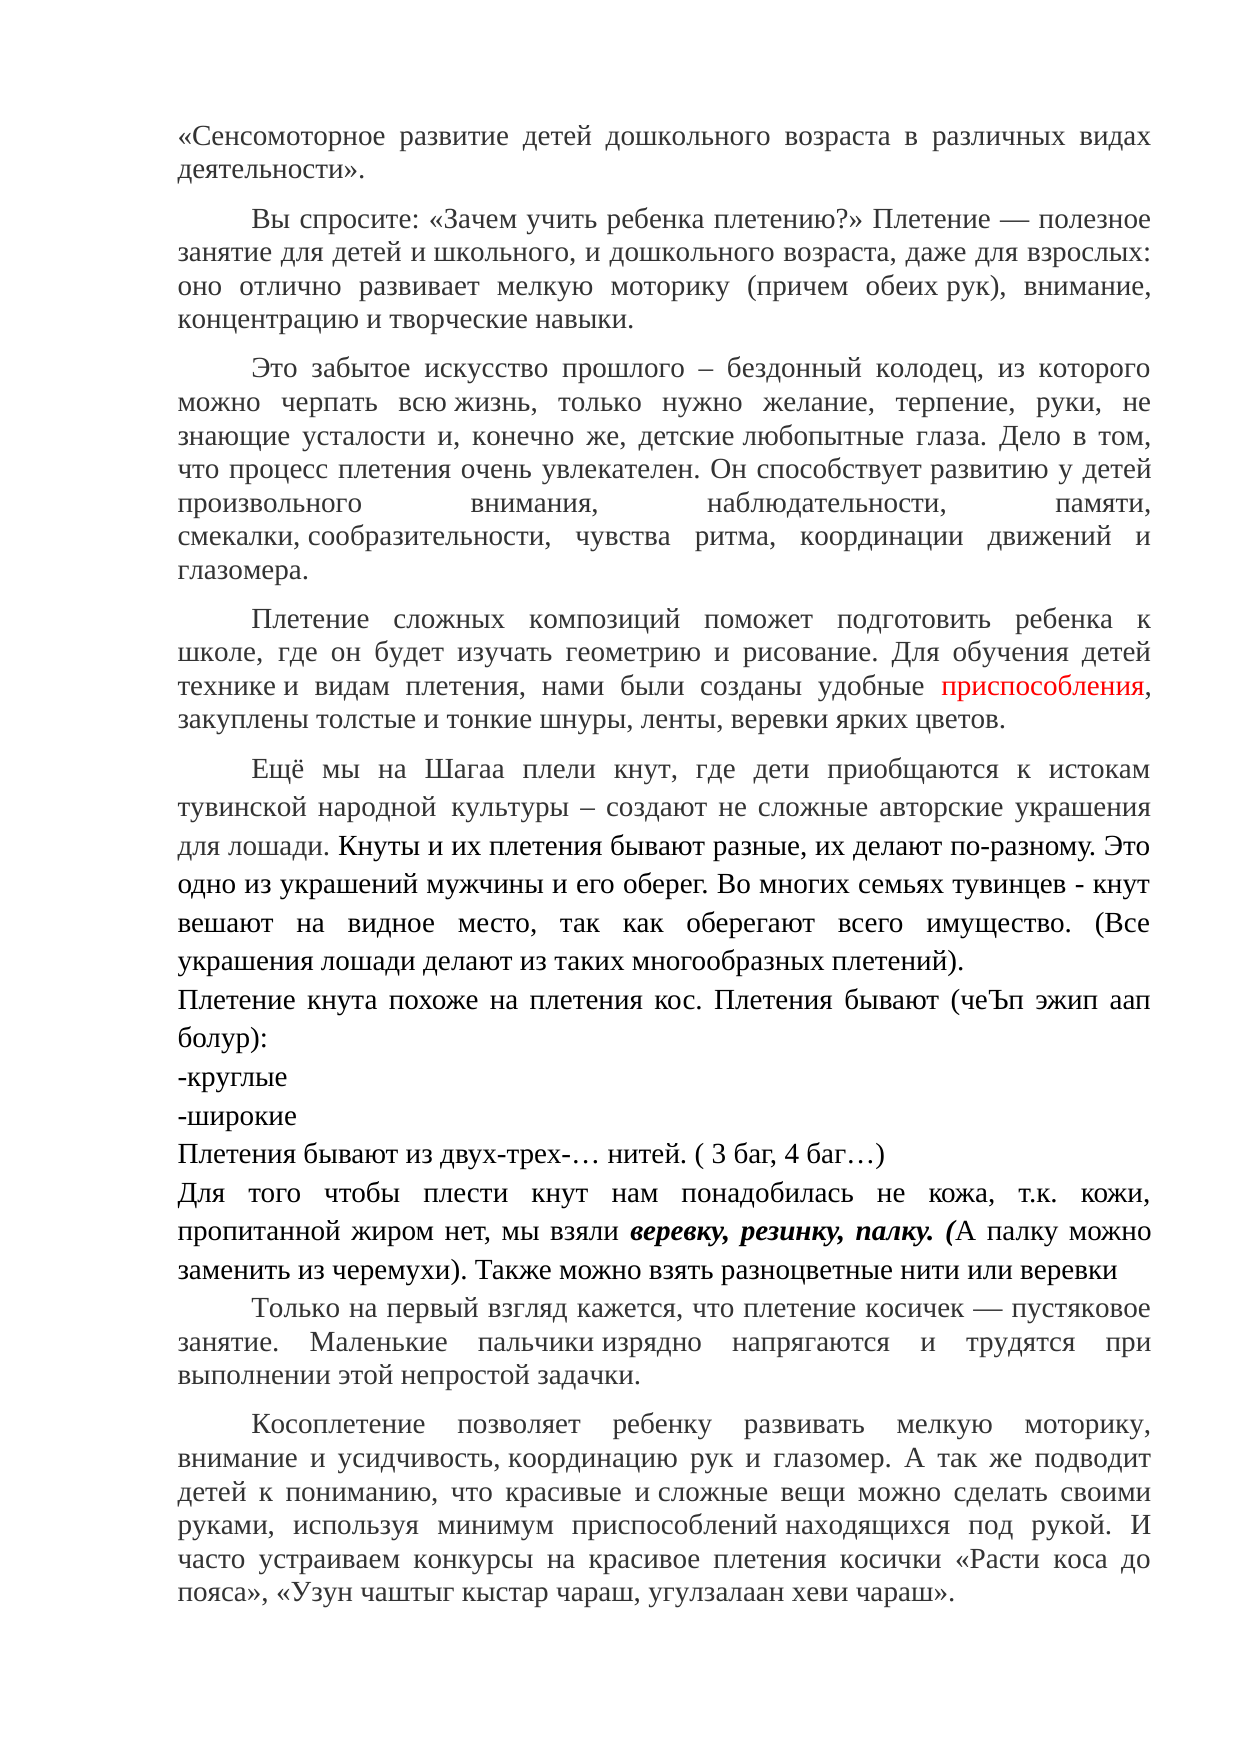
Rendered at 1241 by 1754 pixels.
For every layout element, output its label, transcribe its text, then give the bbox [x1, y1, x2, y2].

text Плетения бывают из двух-трех-… нитей. ( 3 баг, 4 баг…) [177, 1136, 1152, 1170]
text Вы спросите: «Зачем учить ребенка плетению?» Плетение — полезное занятие для детей и школьного, и дошкольного возраста, даже для взрослых: оно отлично развивает мелкую моторику (причем обеих рук), внимание, концентрацию и творческие навыки. [177, 201, 1152, 335]
text Косоплетение позволяет ребенку развивать мелкую моторику, внимание и усидчивость, координацию рук и глазомер. А так же подводит детей к пониманию, что красивые и сложные вещи можно сделать своими руками, используя минимум приспособлений находящихся под рукой. И часто устраиваем конкурсы на красивое плетения косички «Расти коса до пояса», «Узун чаштыг кыстар чараш, угулзалаан хеви чараш». [177, 1407, 1152, 1608]
text Только на первый взгляд кажется, что плетение косичек — пустяковое занятие. Маленькие пальчики изрядно напрягаются и трудятся при выполнении этой непростой задачки. [177, 1290, 1152, 1391]
text Плетение кнута похоже на плетения кос. Плетения бывают (чеЪп эжип аап болур): [177, 982, 1152, 1054]
text Ещё мы на Шагаа плели кнут, где дети приобщаются к истокам тувинской народной культуры – создают не сложные авторские украшения для лошади. Кнуты и их плетения бывают разные, их делают по-разному. Это одно из украшений мужчины и его оберег. Во многих семьях тувинцев - кнут вешают на видное место, так как оберегают всего имущество. (Все украшения лошади делают из таких многообразных плетений). [177, 751, 1152, 977]
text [177, 118, 1152, 185]
text -широкие [177, 1098, 1152, 1131]
text Это забытое искусство прошлого – бездонный колодец, из которого можно черпать всю жизнь, только нужно желание, терпение, руки, не знающие усталости и, конечно же, детские любопытные глаза. Дело в том, что процесс плетения очень увлекателен. Он способствует развитию у детей произвольного внимания, наблюдательности, памяти, смекалки, сообразительности, чувства ритма, координации движений и глазомера. [177, 351, 1152, 585]
text -круглые [177, 1059, 1152, 1093]
text Плетение сложных композиций поможет подготовить ребенка к школе, где он будет изучать геометрию и рисование. Для обучения детей технике и видам плетения, нами были созданы удобные приспособления, закуплены толстые и тонкие шнуры, ленты, веревки ярких цветов. [177, 601, 1152, 735]
text Для того чтобы плести кнут нам понадобилась не кожа, т.к. кожи, пропитанной жиром нет, мы взяли веревку, резинку, палку. (А палку можно заменить из черемухи). Также можно взять разноцветные нити или веревки [177, 1175, 1152, 1285]
